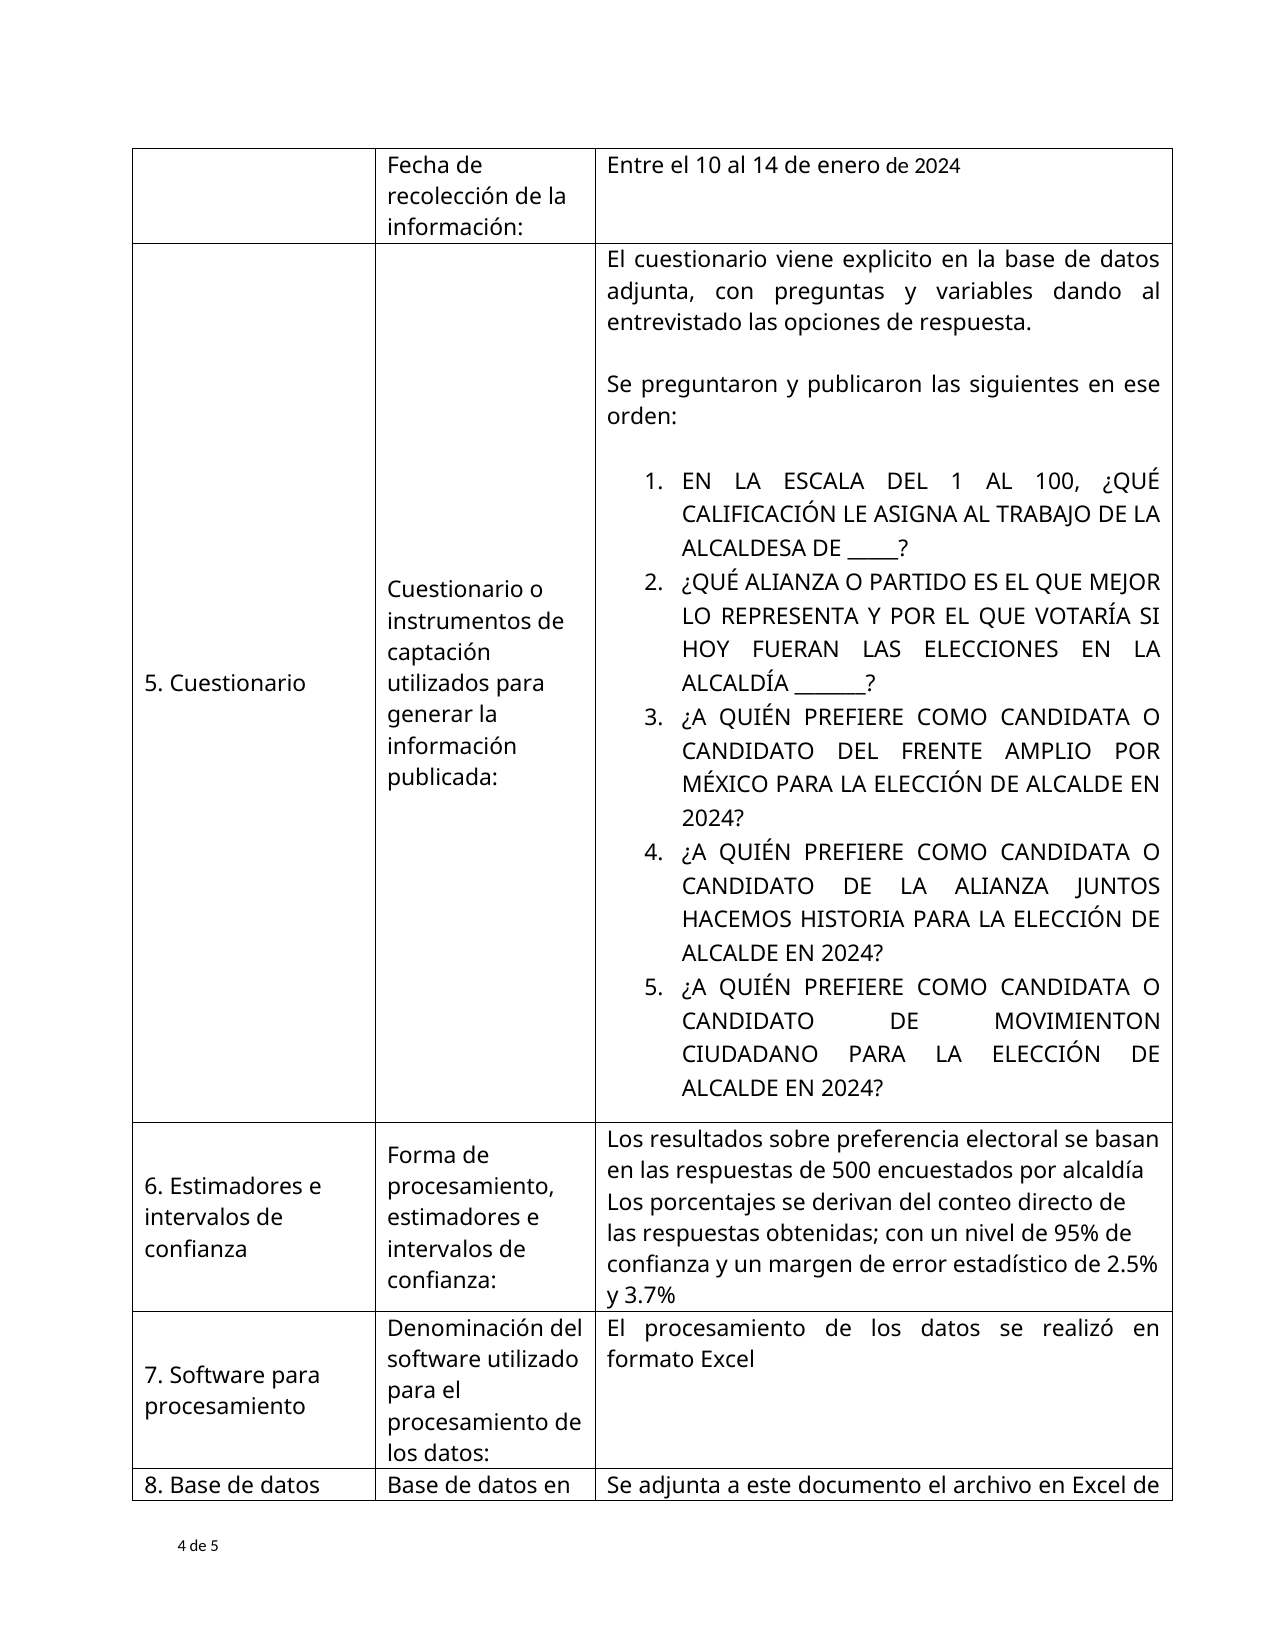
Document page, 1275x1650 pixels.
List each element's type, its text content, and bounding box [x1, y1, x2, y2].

table_cell Cuestionario o instrumentos de captación utilizados para generar la información publicada: [376, 244, 595, 1122]
table_cell Los resultados sobre preferencia electoral se basan en las respuestas de 500 encuestados por alcaldía Los porcentajes se derivan del conteo directo de las respuestas obtenidas; con un nivel de 95% de confianza y un margen de error estadístico de 2.5% y 3.7% [596, 1123, 1172, 1311]
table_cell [376, 1469, 595, 1500]
table_cell El procesamiento de los datos se realizó en formato Excel [596, 1312, 1172, 1468]
table_cell El cuestionario viene explicito en la base de datos adjunta, con preguntas y variables dando al entrevistado las opciones de respuesta. Se preguntaron y publicaron las siguientes en ese orden: EN LA ESCALA DEL 1 AL 100, ¿QUÉ CALIFICACIÓN LE ASIGNA AL TRABAJO DE LA ALCALDESA DE _____? ¿QUÉ ALIANZA O PARTIDO ES EL QUE MEJOR LO REPRESENTA Y POR EL QUE VOTARÍA SI HOY FUERAN LAS ELECCIONES EN LA ALCALDÍA _______? ¿A QUIÉN PREFIERE COMO CANDIDATA O CANDIDATO DEL FRENTE AMPLIO POR MÉXICO PARA LA ELECCIÓN DE ALCALDE EN 2024? ¿A QUIÉN PREFIERE COMO CANDIDATA O CANDIDATO DE LA ALIANZA JUNTOS HACEMOS HISTORIA PARA LA ELECCIÓN DE ALCALDE EN 2024? ¿A QUIÉN PREFIERE COMO CANDIDATA O CANDIDATO DE MOVIMIENTON CIUDADANO PARA LA ELECCIÓN DE ALCALDE EN 2024? [596, 244, 1172, 1122]
table_cell 5. Cuestionario [133, 244, 375, 1122]
table_cell 8. Base de datos [133, 1469, 375, 1500]
table_cell Fecha de recolección de la información: [376, 149, 595, 242]
table_cell 7. Software para procesamiento [133, 1312, 375, 1468]
table_cell Denominación del software utilizado para el procesamiento de los datos: [376, 1312, 595, 1468]
table_cell 6. Estimadores e intervalos de confianza [133, 1123, 375, 1311]
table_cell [133, 149, 375, 242]
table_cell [596, 1469, 1172, 1500]
table_cell Forma de procesamiento, estimadores e intervalos de confianza: [376, 1123, 595, 1311]
table_cell Entre el 10 al 14 de enero de 2024 [596, 149, 1172, 242]
